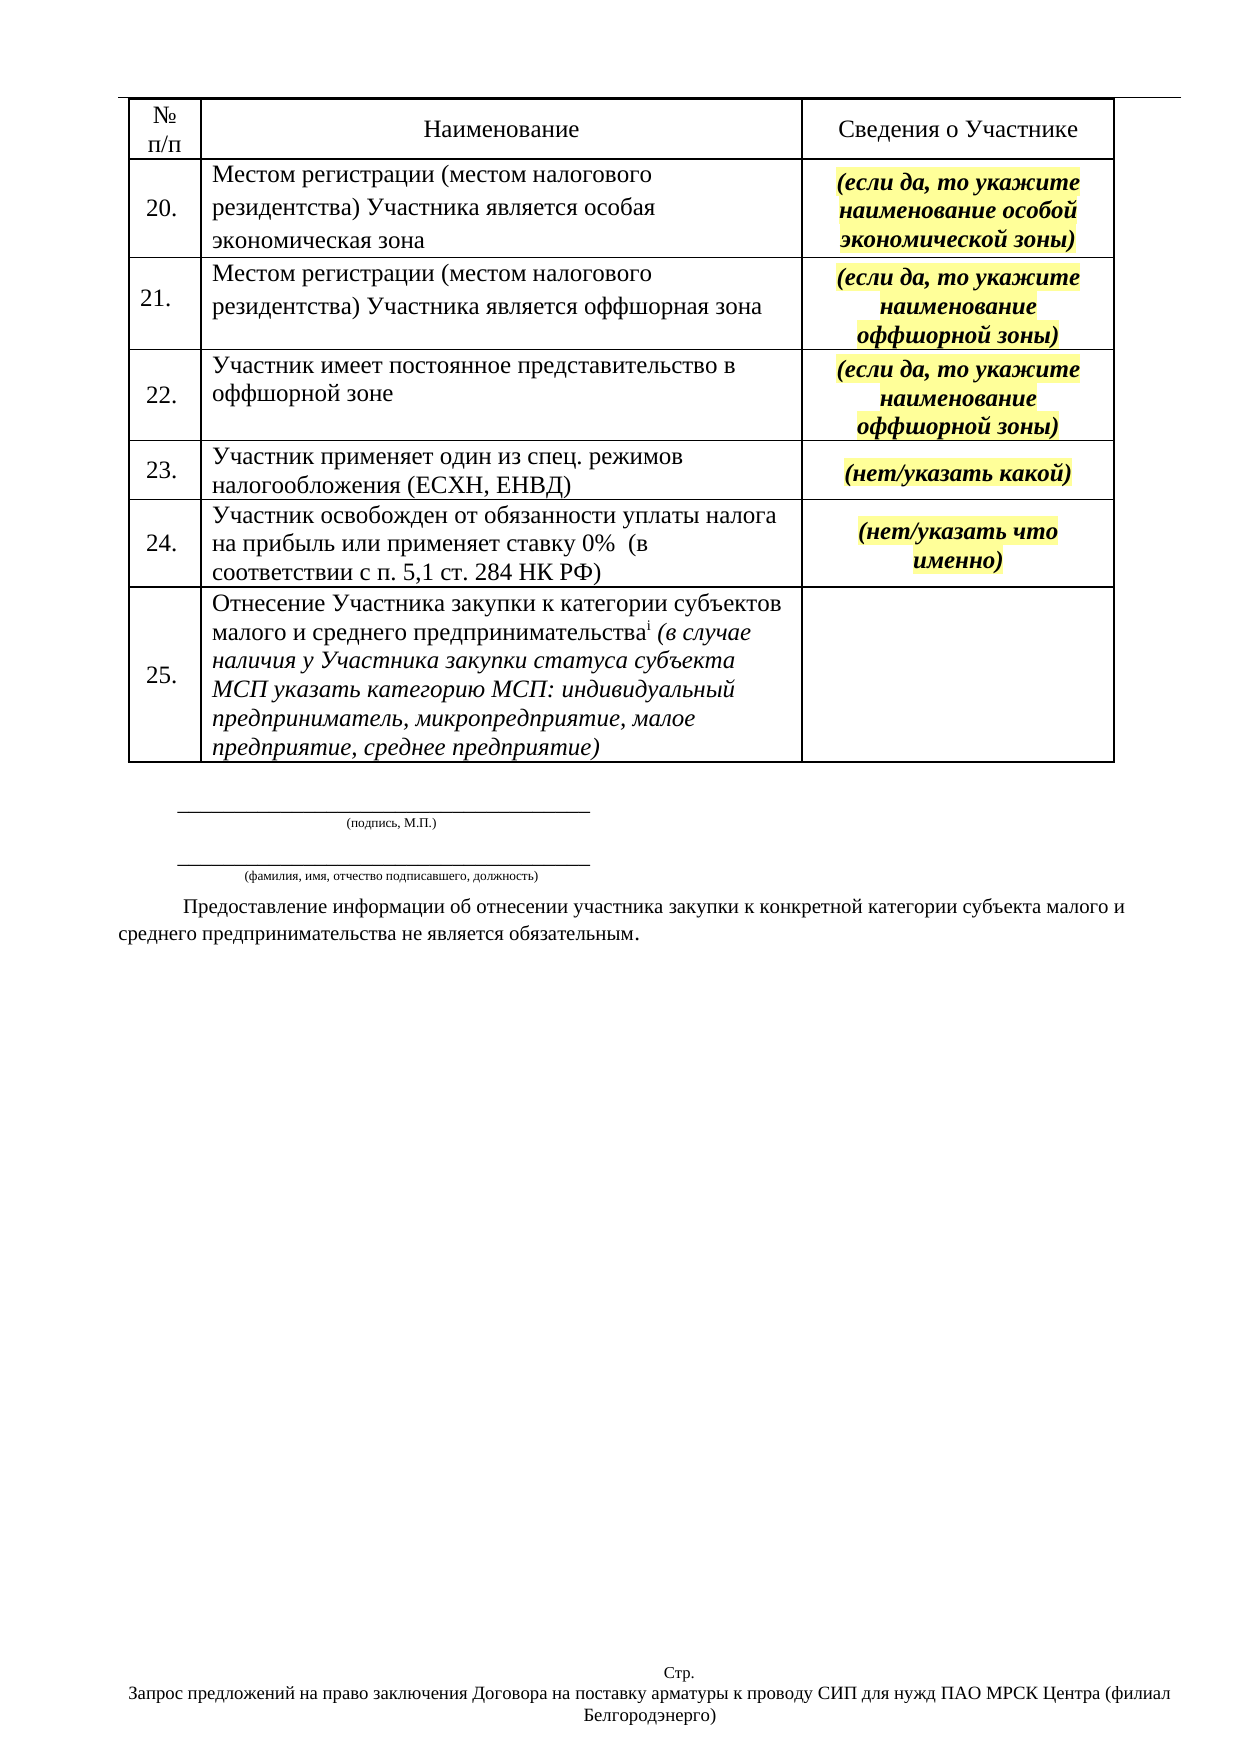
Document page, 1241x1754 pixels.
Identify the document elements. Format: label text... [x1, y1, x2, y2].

table_cell [130, 588, 200, 761]
table_cell (если да, то укажите наименование оффшорной зоны) [803, 258, 1113, 349]
table_cell Участник имеет постоянное представительство в оффшорной зоне [202, 350, 801, 440]
table_header Сведения о Участнике [803, 100, 1113, 158]
text (подпись, М.П.) [118, 815, 605, 842]
table_cell (если да, то укажите наименование оффшорной зоны) [803, 350, 1113, 440]
table_cell (если да, то укажите наименование особой экономической зоны) [803, 160, 1113, 257]
table_cell Местом регистрации (местом налогового резидентства) Участника является оффшорная зона [202, 258, 801, 349]
table_cell [130, 441, 200, 499]
table_cell Участник освобожден от обязанности уплаты налога на прибыль или применяет ставку 0% (в соответствии с п. 5,1 ст. 284 НК РФ) [202, 500, 801, 586]
table_cell (нет/указать что именно) [803, 500, 1113, 586]
table_header Наименование [202, 100, 801, 158]
text Предоставление информации об отнесении участника закупки к конкретной категории субъекта малого и среднего предпринимательства не является обязательным. [118, 894, 1181, 945]
text ____________________________________ [118, 842, 605, 868]
table_cell [803, 588, 1113, 761]
table_cell Участник применяет один из спец. режимов налогообложения (ЕСХН, ЕНВД) [202, 441, 801, 499]
table_cell [130, 500, 200, 586]
table_cell [130, 160, 200, 257]
table_cell Отнесение Участника закупки к категории субъектов малого и среднего предпринимательства (в случае наличия у Участника закупки статуса субъекта МСП указать категорию МСП: индивидуальный предприниматель, микропредприятие, малое предприятие, среднее предприятие) [202, 588, 801, 761]
table_cell [130, 350, 200, 440]
table_cell Местом регистрации (местом налогового резидентства) Участника является особая экономическая зона [202, 160, 801, 257]
text ____________________________________ [118, 789, 605, 815]
table_cell [130, 258, 200, 349]
table_header № п/п [130, 100, 200, 158]
table_cell (нет/указать какой) [803, 441, 1113, 499]
text (фамилия, имя, отчество подписавшего, должность) [118, 868, 605, 894]
